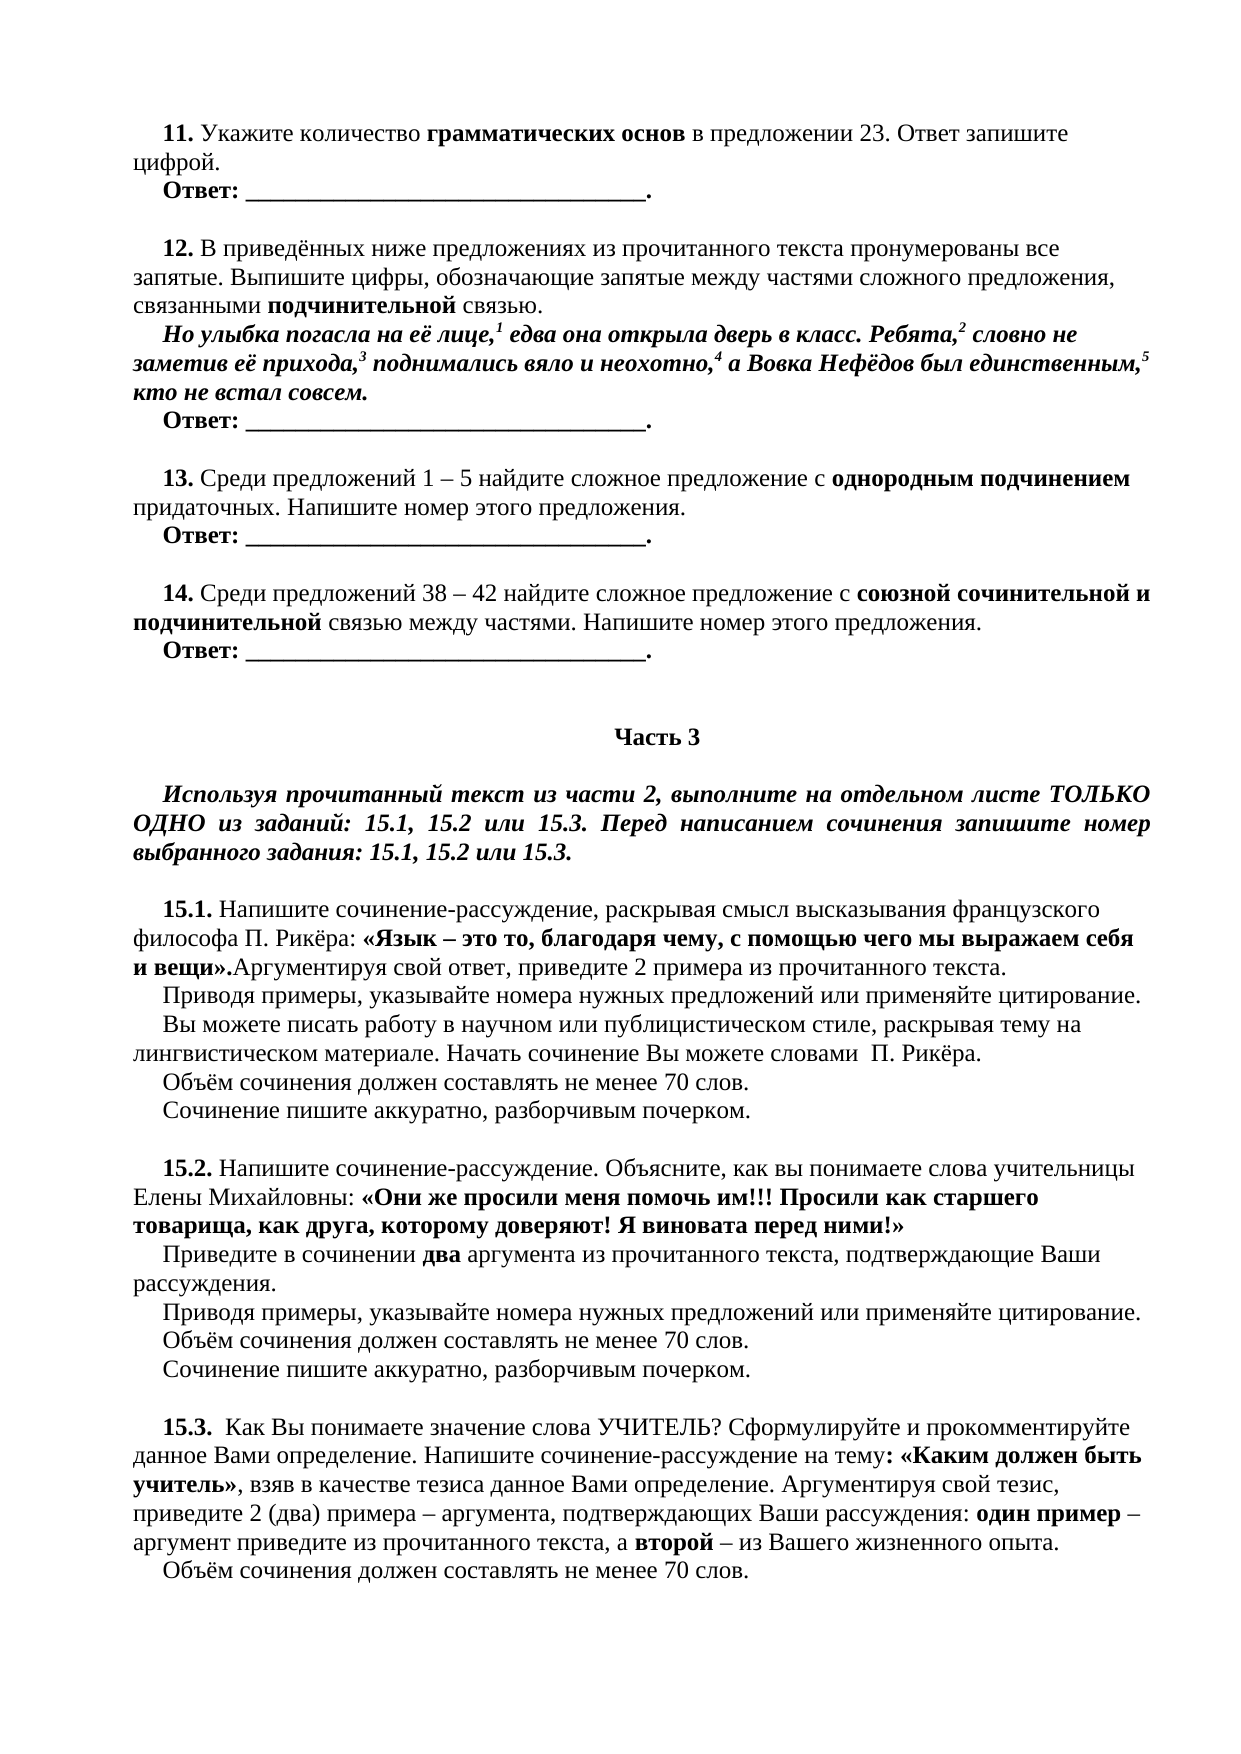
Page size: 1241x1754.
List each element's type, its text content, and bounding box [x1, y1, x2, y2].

text Приводя примеры, указывайте номера нужных предложений или применяйте цитирование. [133, 981, 1152, 1009]
text Ответ: ________________________________. [133, 521, 1152, 549]
text 13. Среди предложений 1 – 5 найдите сложное предложение с однородным подчинением придаточных. Напишите номер этого предложения. [133, 463, 1152, 521]
text 14. Среди предложений 38 – 42 найдите сложное предложение с союзной сочинительной и подчинительной связью между частями. Напишите номер этого предложения. [133, 578, 1152, 636]
text Сочинение пишите аккуратно, разборчивым почерком. [133, 1354, 1152, 1383]
text Объём сочинения должен составлять не менее 70 слов. [133, 1326, 1152, 1354]
text Используя прочитанный текст из части 2, выполните на отдельном листе ТОЛЬКО ОДНО из заданий: 15.1, 15.2 или 15.3. Перед написанием сочинения запишите номер выбранного задания: 15.1, 15.2 или 15.3. [133, 779, 1152, 866]
text Ответ: ________________________________. [133, 406, 1152, 434]
text 11. Укажите количество грамматических основ в предложении 23. Ответ запишите цифрой. [133, 118, 1152, 176]
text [133, 176, 1152, 204]
text Ответ: ________________________________. [133, 636, 1152, 664]
text 12. В приведённых ниже предложениях из прочитанного текста пронумерованы все запятые. Выпишите цифры, обозначающие запятые между частями сложного предложения, связанными подчинительной связью. [133, 233, 1152, 319]
text 15.1. Напишите сочинение-рассуждение, раскрывая смысл высказывания французского философа П. Рикёра: «Язык – это то, благодаря чему, с помощью чего мы выражаем себя и вещи».Аргументируя свой ответ, приведите 2 примера из прочитанного текста. [133, 894, 1152, 981]
text Вы можете писать работу в научном или публицистическом стиле, раскрывая тему на лингвистическом материале. Начать сочинение Вы можете словами П. Рикёра. [133, 1009, 1152, 1067]
text Приведите в сочинении два аргумента из прочитанного текста, подтверждающие Ваши рассуждения. [133, 1239, 1152, 1297]
text 15.3. Как Вы понимаете значение слова УЧИТЕЛЬ? Сформулируйте и прокомментируйте данное Вами определение. Напишите сочинение-рассуждение на тему: «Каким должен быть учитель», взяв в качестве тезиса данное Вами определение. Аргументируя свой тезис, приведите 2 (два) примера – аргумента, подтверждающих Ваши рассуждения: один пример – аргумент приведите из прочитанного текста, а второй – из Вашего жизненного опыта. [133, 1412, 1152, 1556]
text Объём сочинения должен составлять не менее 70 слов. [133, 1067, 1152, 1096]
text Часть 3 [133, 722, 1152, 751]
text 15.2. Напишите сочинение-рассуждение. Объясните, как вы понимаете слова учительницы Елены Михайловны: «Они же просили меня помочь им!!! Просили как старшего товарища, как друга, которому доверяют! Я виновата перед ними!» [133, 1153, 1152, 1239]
text Объём сочинения должен составлять не менее 70 слов. [133, 1556, 1152, 1584]
text Сочинение пишите аккуратно, разборчивым почерком. [133, 1096, 1152, 1124]
text Приводя примеры, указывайте номера нужных предложений или применяйте цитирование. [133, 1297, 1152, 1326]
text Но улыбка погасла на её лице,1 едва она открыла дверь в класс. Ребята,2 словно не заметив её прихода,3 поднимались вяло и неохотно,4 а Вовка Нефёдов был единственным,5 кто не встал совсем. [133, 319, 1152, 406]
